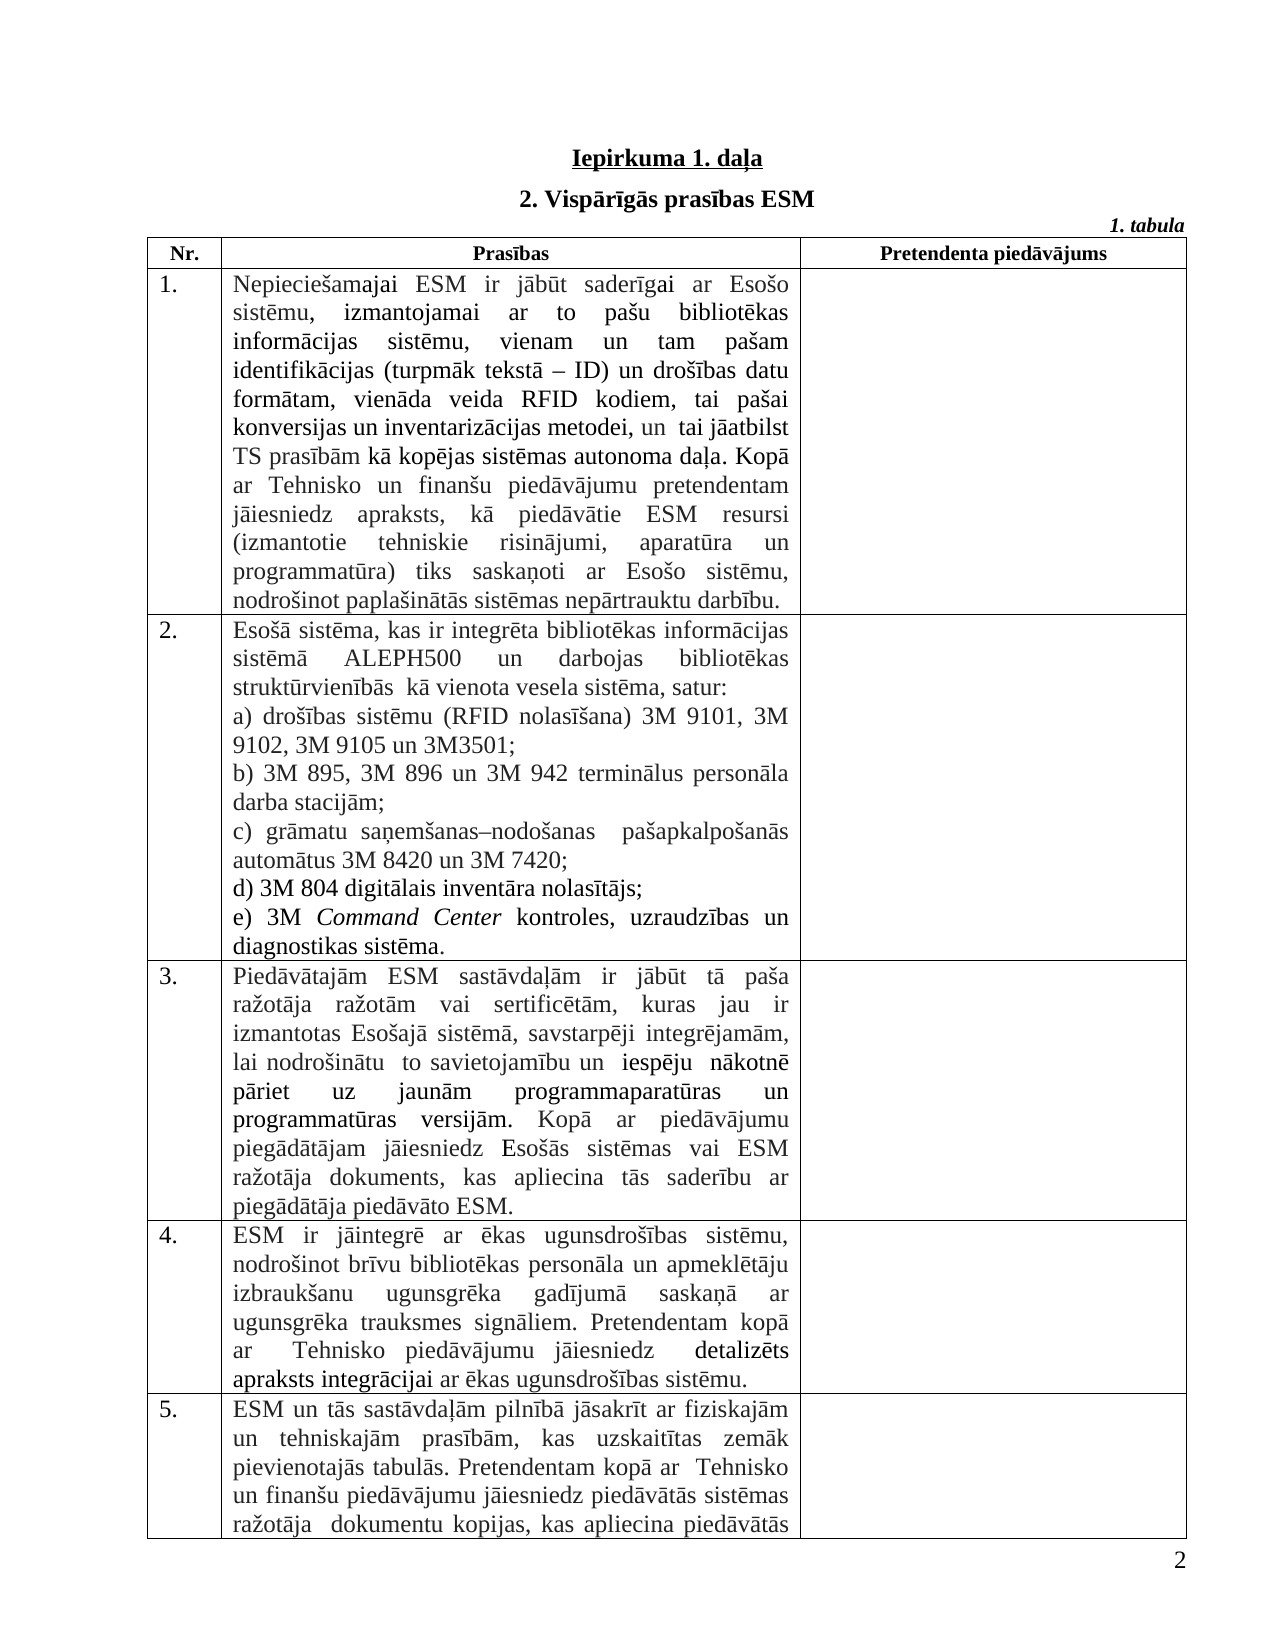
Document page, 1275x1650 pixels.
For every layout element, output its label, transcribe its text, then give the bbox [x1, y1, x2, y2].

text Iepirkuma 1. daļa [148, 143, 1186, 172]
table_cell [148, 1221, 221, 1393]
text 1. tabula [148, 213, 1186, 237]
table_cell ESM ir jāintegrē ar ēkas ugunsdrošības sistēmu, nodrošinot brīvu bibliotēkas personāla un apmeklētāju izbraukšanu ugunsgrēka gadījumā saskaņā ar ugunsgrēka trauksmes signāliem. Pretendentam kopā ar Tehnisko piedāvājumu jāiesniedz detalizēts apraksts integrācijai ar ēkas ugunsdrošības sistēmu. [222, 1221, 800, 1393]
table_header Pretendenta piedāvājums [801, 238, 1186, 268]
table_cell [222, 1394, 800, 1538]
table_cell [801, 269, 1186, 614]
text 2. Vispārīgās prasības ESM [148, 184, 1186, 213]
table_header Prasības [222, 238, 800, 268]
table_cell [801, 1221, 1186, 1393]
table_header Nr. [148, 238, 221, 268]
table_cell [801, 615, 1186, 960]
table_cell [148, 1394, 221, 1538]
table_cell [148, 269, 221, 614]
table_cell Nepieciešamajai ESM ir jābūt saderīgai ar Esošo sistēmu, izmantojamai ar to pašu bibliotēkas informācijas sistēmu, vienam un tam pašam identifikācijas (turpmāk tekstā – ID) un drošības datu formātam, vienāda veida RFID kodiem, tai pašai konversijas un inventarizācijas metodei, un tai jāatbilst TS prasībām kā kopējas sistēmas autonoma daļa. Kopā ar Tehnisko un finanšu piedāvājumu pretendentam jāiesniedz apraksts, kā piedāvātie ESM resursi (izmantotie tehniskie risinājumi, aparatūra un programmatūra) tiks saskaņoti ar Esošo sistēmu, nodrošinot paplašinātās sistēmas nepārtrauktu darbību. [222, 269, 800, 614]
table_cell [801, 1394, 1186, 1538]
table_cell Esošā sistēma, kas ir integrēta bibliotēkas informācijas sistēmā ALEPH500 un darbojas bibliotēkas struktūrvienībās kā vienota vesela sistēma, satur: a) drošības sistēmu (RFID nolasīšana) 3M 9101, 3M 9102, 3M 9105 un 3M3501; b) 3M 895, 3M 896 un 3M 942 terminālus personāla darba stacijām; c) grāmatu saņemšanas–nodošanas pašapkalpošanās automātus 3M 8420 un 3M 7420; d) 3M 804 digitālais inventāra nolasītājs; e) 3M Command Center kontroles, uzraudzības un diagnostikas sistēma. [222, 615, 800, 960]
table_cell [148, 615, 221, 960]
table_cell [148, 961, 221, 1219]
table_cell Piedāvātajām ESM sastāvdaļām ir jābūt tā paša ražotāja ražotām vai sertificētām, kuras jau ir izmantotas Esošajā sistēmā, savstarpēji integrējamām, lai nodrošinātu to savietojamību un iespēju nākotnē pāriet uz jaunām programmaparatūras un programmatūras versijām. Kopā ar piedāvājumu piegādātājam jāiesniedz Esošās sistēmas vai ESM ražotāja dokuments, kas apliecina tās saderību ar piegādātāja piedāvāto ESM. [222, 961, 800, 1219]
table_cell [801, 961, 1186, 1219]
